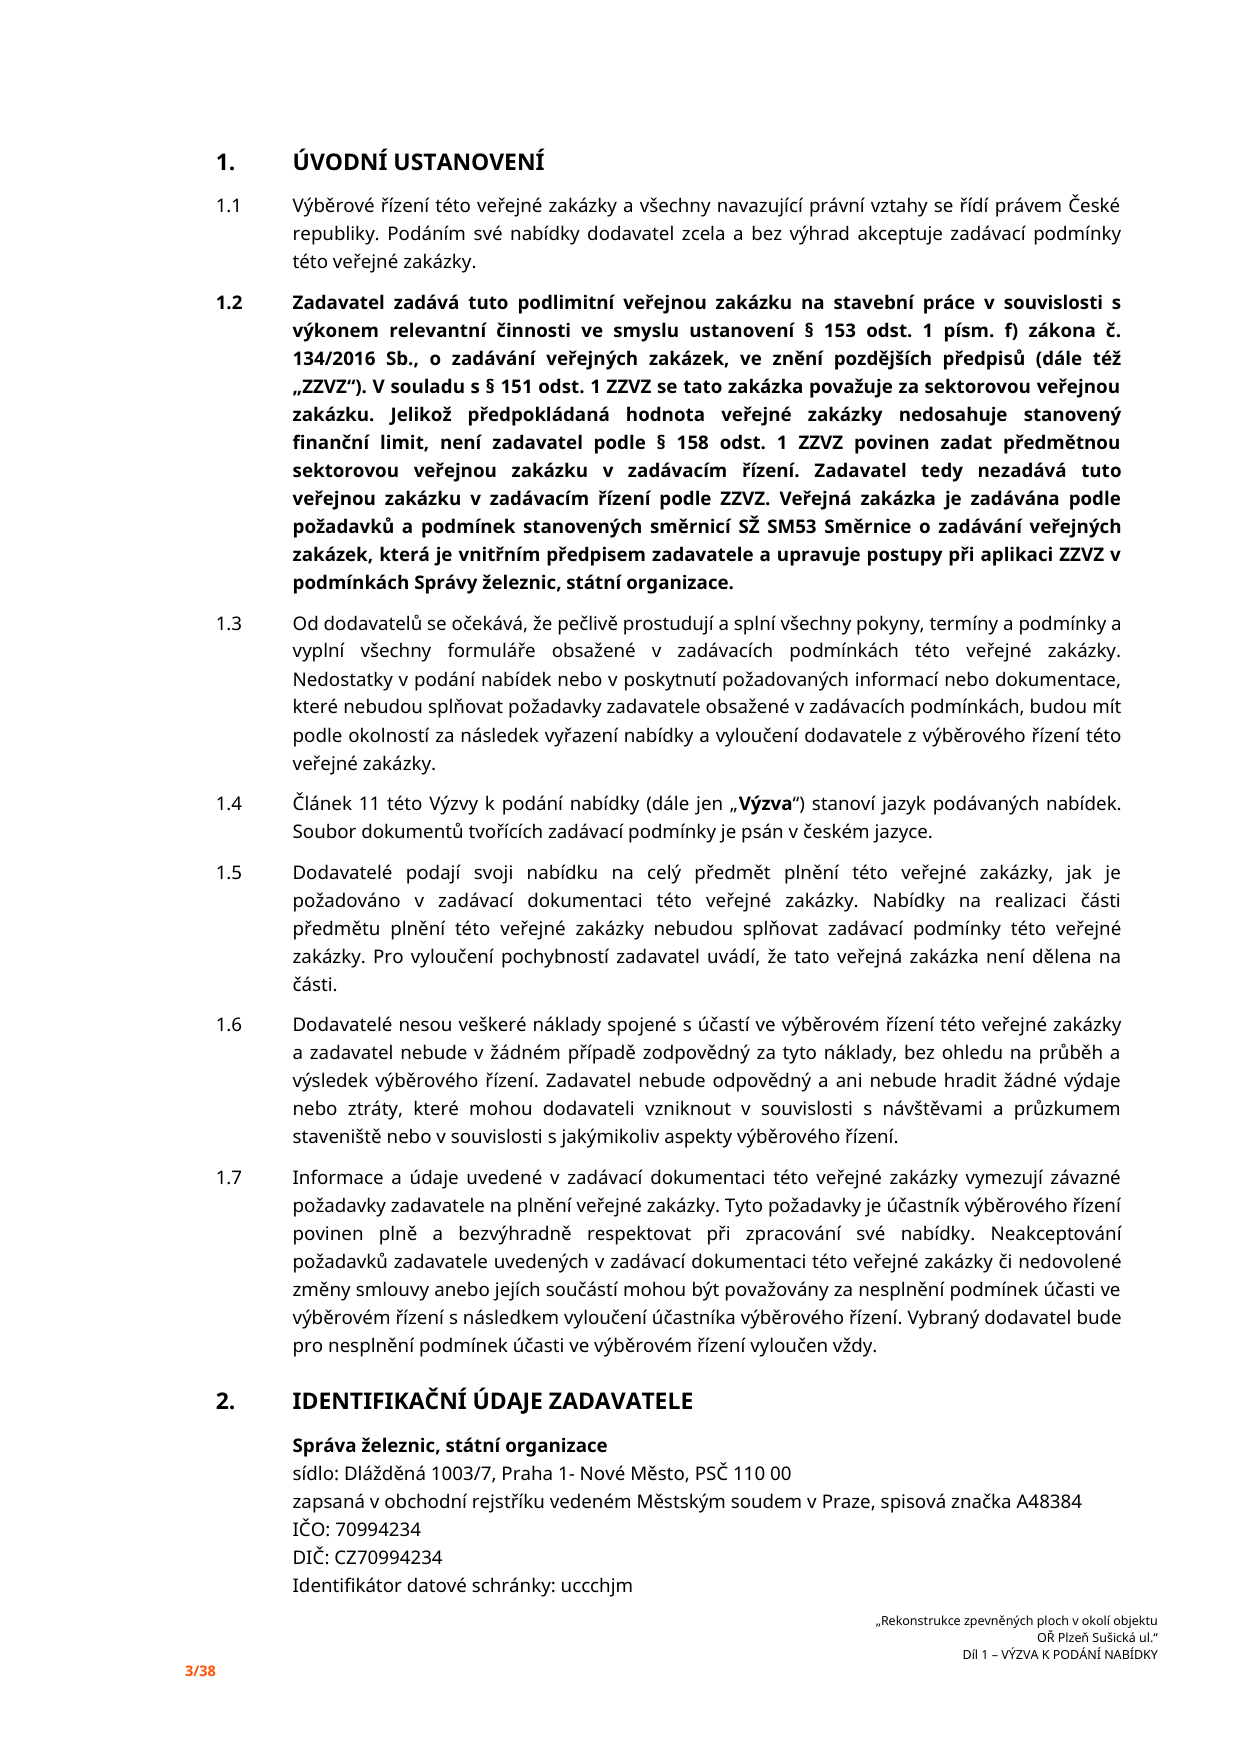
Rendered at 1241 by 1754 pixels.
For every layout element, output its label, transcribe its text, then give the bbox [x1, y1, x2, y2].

text ÚVODNÍ USTANOVENÍ [216, 146, 1122, 177]
text DIČ: CZ70994234 [292, 1544, 1122, 1570]
text zapsaná v obchodní rejstříku vedeném Městským soudem v Praze, spisová značka A48384 [292, 1488, 1122, 1514]
text Identifikátor datové schránky: uccchjm [292, 1572, 1122, 1598]
text IDENTIFIKAČNÍ ÚDAJE ZADAVATELE [216, 1385, 1122, 1417]
text Správa železnic, státní organizace [292, 1432, 1122, 1458]
text Dodavatelé podají svoji nabídku na celý předmět plnění této veřejné zakázky, jak je požadováno v zadávací dokumentaci této veřejné zakázky. Nabídky na realizaci části předmětu plnění této veřejné zakázky nebudou splňovat zadávací podmínky této veřejné zakázky. Pro vyloučení pochybností zadavatel uvádí, že tato veřejná zakázka není dělena na části. [216, 859, 1122, 997]
text Dodavatelé nesou veškeré náklady spojené s účastí ve výběrovém řízení této veřejné zakázky a zadavatel nebude v žádném případě zodpovědný za tyto náklady, bez ohledu na průběh a výsledek výběrového řízení. Zadavatel nebude odpovědný a ani nebude hradit žádné výdaje nebo ztráty, které mohou dodavateli vzniknout v souvislosti s návštěvami a průzkumem staveniště nebo v souvislosti s jakýmikoliv aspekty výběrového řízení. [216, 1012, 1122, 1149]
text Článek 11 této Výzvy k podání nabídky (dále jen „Výzva“) stanoví jazyk podávaných nabídek. Soubor dokumentů tvořících zadávací podmínky je psán v českém jazyce. [216, 790, 1122, 844]
text Informace a údaje uvedené v zadávací dokumentaci této veřejné zakázky vymezují závazné požadavky zadavatele na plnění veřejné zakázky. Tyto požadavky je účastník výběrového řízení povinen plně a bezvýhradně respektovat při zpracování své nabídky. Neakceptování požadavků zadavatele uvedených v zadávací dokumentaci této veřejné zakázky či nedovolené změny smlouvy anebo jejích součástí mohou být považovány za nesplnění podmínek účasti ve výběrovém řízení s následkem vyloučení účastníka výběrového řízení. Vybraný dodavatel bude pro nesplnění podmínek účasti ve výběrovém řízení vyloučen vždy. [216, 1164, 1122, 1358]
text Zadavatel zadává tuto podlimitní veřejnou zakázku na stavební práce v souvislosti s výkonem relevantní činnosti ve smyslu ustanovení § 153 odst. 1 písm. f) zákona č. 134/2016 Sb., o zadávání veřejných zakázek, ve znění pozdějších předpisů (dále též „ZZVZ“). V souladu s § 151 odst. 1 ZZVZ se tato zakázka považuje za sektorovou veřejnou zakázku. Jelikož předpokládaná hodnota veřejné zakázky nedosahuje stanovený finanční limit, není zadavatel podle § 158 odst. 1 ZZVZ povinen zadat předmětnou sektorovou veřejnou zakázku v zadávacím řízení. Zadavatel tedy nezadává tuto veřejnou zakázku v zadávacím řízení podle ZZVZ. Veřejná zakázka je zadávána podle požadavků a podmínek stanovených směrnicí SŽ SM53 Směrnice o zadávání veřejných zakázek, která je vnitřním předpisem zadavatele a upravuje postupy při aplikaci ZZVZ v podmínkách Správy železnic, státní organizace. [216, 289, 1122, 595]
text Výběrové řízení této veřejné zakázky a všechny navazující právní vztahy se řídí právem České republiky. Podáním své nabídky dodavatel zcela a bez výhrad akceptuje zadávací podmínky této veřejné zakázky. [216, 192, 1122, 274]
text IČO: 70994234 [292, 1516, 1122, 1542]
text sídlo: Dlážděná 1003/7, Praha 1- Nové Město, PSČ 110 00 [292, 1460, 1122, 1486]
text Od dodavatelů se očekává, že pečlivě prostudují a splní všechny pokyny, termíny a podmínky a vyplní všechny formuláře obsažené v zadávacích podmínkách této veřejné zakázky. Nedostatky v podání nabídek nebo v poskytnutí požadovaných informací nebo dokumentace, které nebudou splňovat požadavky zadavatele obsažené v zadávacích podmínkách, budou mít podle okolností za následek vyřazení nabídky a vyloučení dodavatele z výběrového řízení této veřejné zakázky. [216, 610, 1122, 775]
